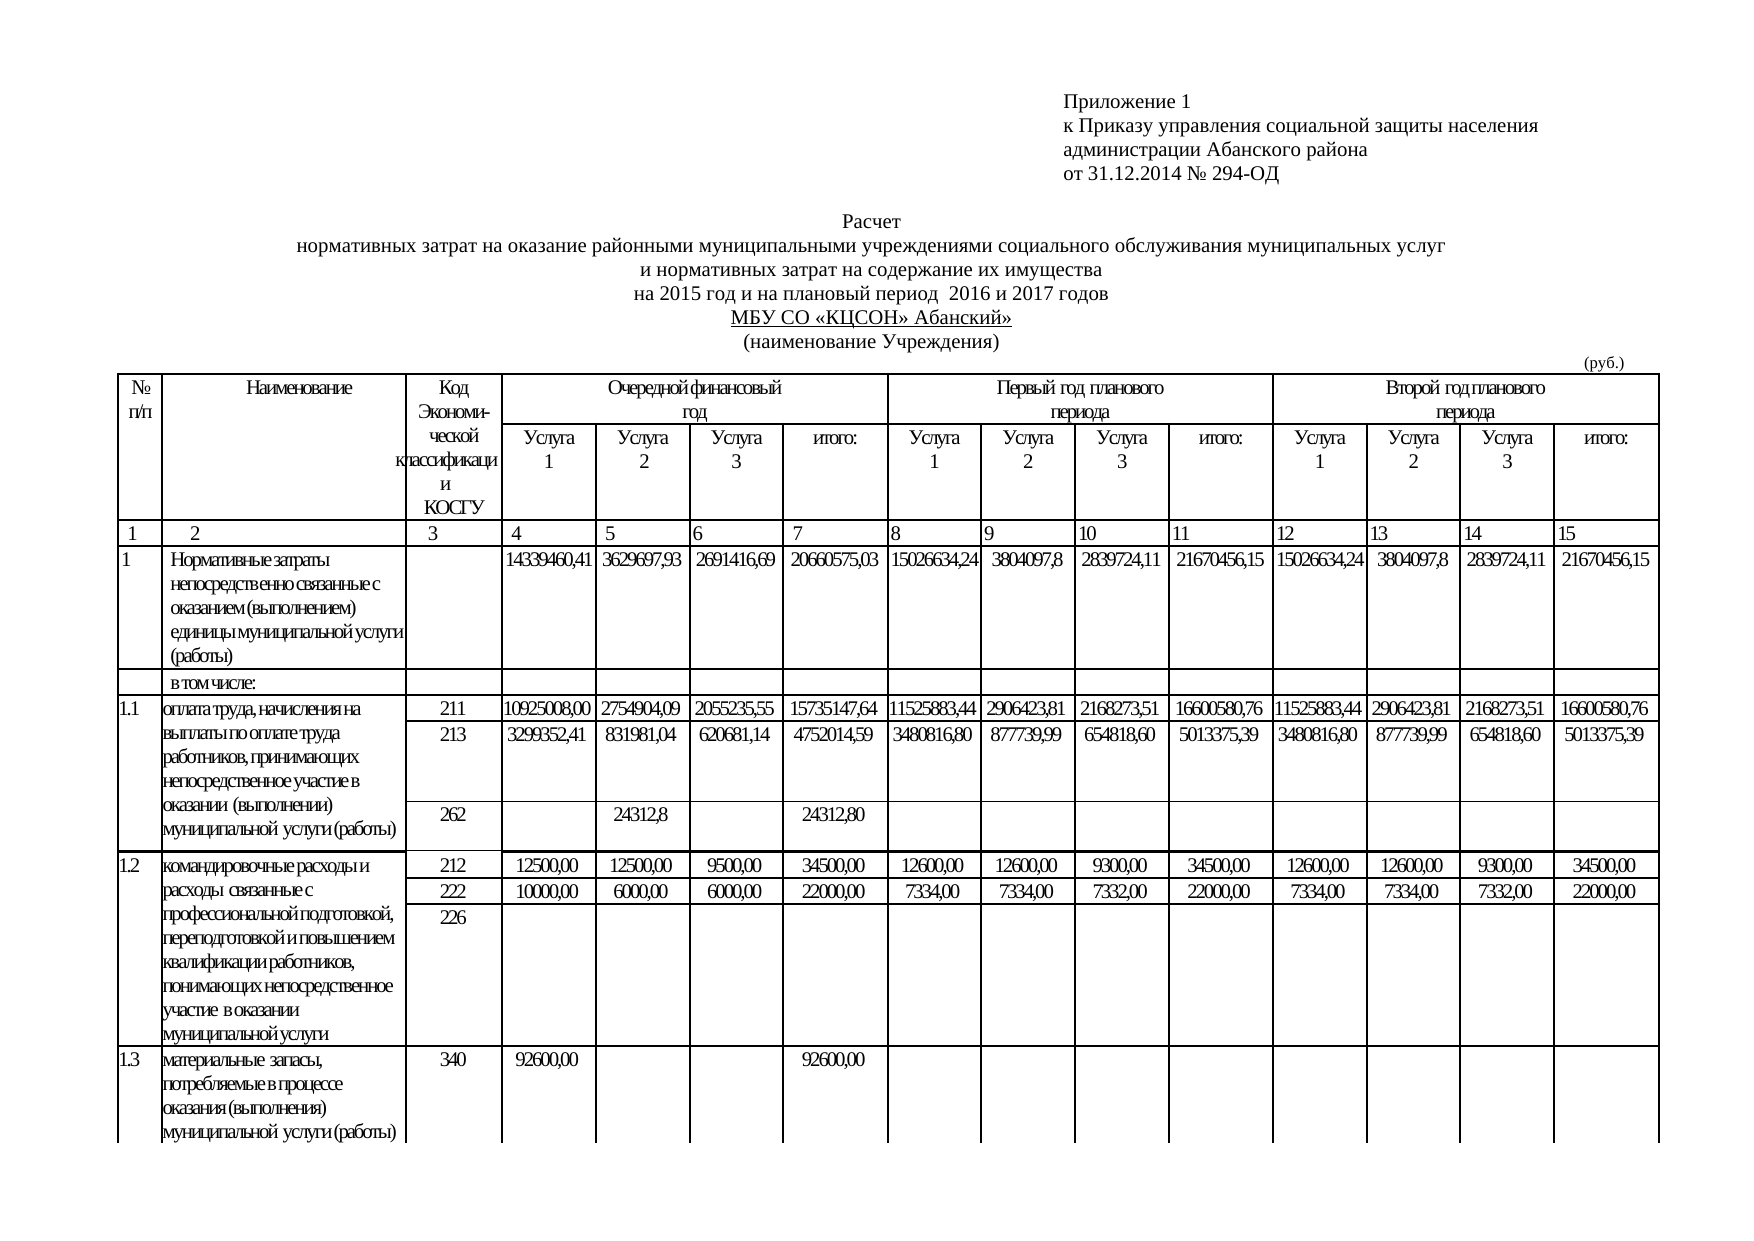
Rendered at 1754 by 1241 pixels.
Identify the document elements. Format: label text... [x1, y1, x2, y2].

table_cell [1368, 905, 1459, 1045]
table_cell [691, 1047, 782, 1143]
table_cell Услуга 1 [889, 425, 980, 519]
table_cell 4 [503, 521, 595, 545]
table_cell 211 [407, 696, 501, 720]
table_cell 12600,00 [1368, 853, 1459, 877]
table_cell 262 [407, 802, 501, 850]
table_cell 11525883,44 [889, 696, 980, 720]
table_cell [1555, 905, 1658, 1045]
table_cell Услуга 3 [1461, 425, 1553, 519]
table_cell материальные запасы, потребляемые в процессе оказания (выполнения) муниципальной услуги (работы) [163, 1047, 405, 1143]
table_cell оплата труда, начисления на выплаты по оплате труда работников, принимающих непосредственное участие в оказании (выполнении) муниципальной услуги (работы) [163, 696, 405, 850]
table_cell 3804097,8 [982, 547, 1074, 667]
table_cell [889, 670, 980, 694]
table_cell 21670456,15 [1170, 547, 1272, 667]
table_cell 3 [407, 521, 501, 545]
table_header Первый год планового периода [889, 375, 1272, 423]
table_cell 212 [407, 851, 501, 877]
table_cell [1076, 1047, 1168, 1143]
table_cell 3629697,93 [597, 547, 689, 667]
table_cell 14339460,41 [503, 547, 595, 667]
table_cell [1076, 802, 1168, 850]
table_cell [1461, 670, 1553, 694]
table_cell 7334,00 [1274, 879, 1366, 903]
table_cell 22000,00 [1555, 879, 1658, 903]
table_cell 7332,00 [1076, 879, 1168, 903]
table_cell [691, 905, 782, 1045]
table_cell [597, 1047, 689, 1143]
table_cell [889, 1047, 980, 1143]
table_cell 14 [1461, 521, 1553, 545]
table_cell 22000,00 [784, 879, 887, 903]
table_cell [1461, 1047, 1553, 1143]
table_cell 5 [597, 521, 689, 545]
table_cell 24312,80 [784, 802, 887, 850]
table_cell 11 [1170, 521, 1272, 545]
table_cell 213 [407, 722, 501, 801]
table_cell 4752014,59 [784, 722, 887, 801]
table_cell 1.2 [119, 853, 161, 1045]
text (руб.) [118, 353, 1624, 372]
table_cell 2906423,81 [1368, 696, 1459, 720]
table_cell [982, 802, 1074, 850]
table_cell [1170, 802, 1272, 850]
text МБУ СО «КЦСОН» Абанский» [118, 305, 1624, 329]
table_cell 2055235,55 [691, 696, 782, 720]
table_cell [691, 802, 782, 850]
table_cell 8 [889, 521, 980, 545]
table_cell Нормативные затраты непосредственно связанные с оказанием (выполнением) единицы муниципальной услуги (работы) [163, 547, 405, 667]
table_cell [597, 670, 689, 694]
table_cell 3480816,80 [889, 722, 980, 801]
table_cell [889, 905, 980, 1045]
table_cell [1170, 905, 1272, 1045]
text нормативных затрат на оказание районными муниципальными учреждениями социального обслуживания муниципальных услуг [118, 233, 1624, 257]
table_cell 3299352,41 [503, 722, 595, 801]
table_cell [1274, 1047, 1366, 1143]
table_cell 16600580,76 [1170, 696, 1272, 720]
table_cell 7332,00 [1461, 879, 1553, 903]
table_cell 15735147,64 [784, 696, 887, 720]
table_cell 222 [407, 879, 501, 903]
table_cell 1.3 [119, 1047, 161, 1143]
table_cell 1.1 [119, 696, 161, 850]
text от 31.12.2014 № 294-ОД [1063, 161, 1624, 185]
table_header Очередной финансовый год [503, 375, 887, 423]
table_cell 11525883,44 [1274, 696, 1366, 720]
table_cell 831981,04 [597, 722, 689, 801]
table_cell 877739,99 [982, 722, 1074, 801]
table_cell [1461, 802, 1553, 850]
text Расчет [118, 209, 1624, 233]
table_cell 92600,00 [784, 1047, 887, 1143]
table_cell [982, 905, 1074, 1045]
table_cell Услуга 1 [503, 425, 595, 519]
table_cell 6 [691, 521, 782, 545]
table_cell [1368, 670, 1459, 694]
text (наименование Учреждения) [118, 329, 1624, 353]
table_cell [407, 670, 501, 694]
table_cell 340 [407, 1047, 501, 1143]
text на 2015 год и на плановый период 2016 и 2017 годов [118, 281, 1624, 305]
table_cell 10925008,00 [503, 696, 595, 720]
table_cell 34500,00 [784, 853, 887, 877]
table_cell [1274, 670, 1366, 694]
table_cell [407, 547, 501, 667]
table_cell Услуга 2 [982, 425, 1074, 519]
table_cell 1 [119, 521, 161, 545]
table_cell [784, 670, 887, 694]
table_cell 2754904,09 [597, 696, 689, 720]
table_cell 2168273,51 [1461, 696, 1553, 720]
table_cell Услуга 1 [1274, 425, 1366, 519]
table_cell [1368, 1047, 1459, 1143]
table_cell 9 [982, 521, 1074, 545]
table_cell [1555, 802, 1658, 850]
table_cell Услуга 3 [691, 425, 782, 519]
table_cell 16600580,76 [1555, 696, 1658, 720]
table_cell итого: [1170, 425, 1272, 519]
table_header № п/п [119, 375, 161, 519]
table_cell [1461, 905, 1553, 1045]
table_header Код Экономи- ческой классификации КОСГУ [407, 375, 501, 519]
table_cell 13 [1368, 521, 1459, 545]
table_cell 3804097,8 [1368, 547, 1459, 667]
table_cell 21670456,15 [1555, 547, 1658, 667]
table_cell [1274, 802, 1366, 850]
table_cell итого: [1555, 425, 1658, 519]
table_cell [784, 905, 887, 1045]
table_cell 22000,00 [1170, 879, 1272, 903]
table_cell [691, 670, 782, 694]
table_cell 9500,00 [691, 853, 782, 877]
table_cell 226 [407, 905, 501, 1045]
table_cell 5013375,39 [1555, 722, 1658, 801]
table_cell 2168273,51 [1076, 696, 1168, 720]
table_cell [1555, 1047, 1658, 1143]
table_cell 2839724,11 [1076, 547, 1168, 667]
table_cell Услуга 3 [1076, 425, 1168, 519]
table_cell [1076, 670, 1168, 694]
table_cell 1 [119, 547, 161, 667]
table_header Наименование [163, 375, 405, 519]
table_cell [982, 1047, 1074, 1143]
table_cell Услуга 2 [1368, 425, 1459, 519]
table_cell 654818,60 [1461, 722, 1553, 801]
table_cell 24312,8 [597, 802, 689, 850]
table_cell 15026634,24 [1274, 547, 1366, 667]
table_cell 6000,00 [597, 879, 689, 903]
table_cell 620681,14 [691, 722, 782, 801]
table_cell [503, 905, 595, 1045]
table_cell 7 [784, 521, 887, 545]
table_cell [503, 670, 595, 694]
table_cell 2691416,69 [691, 547, 782, 667]
table_cell 34500,00 [1170, 853, 1272, 877]
table_cell [1368, 802, 1459, 850]
table_cell в том числе: [163, 670, 405, 694]
table_cell итого: [784, 425, 887, 519]
table_cell 10000,00 [503, 879, 595, 903]
table_cell 92600,00 [503, 1047, 595, 1143]
table_cell 7334,00 [982, 879, 1074, 903]
table_header Второй год планового периода [1274, 375, 1658, 423]
table_cell 15026634,24 [889, 547, 980, 667]
table_cell [597, 905, 689, 1045]
table_cell [1274, 905, 1366, 1045]
table_cell 877739,99 [1368, 722, 1459, 801]
table_cell Услуга 2 [597, 425, 689, 519]
table_cell командировочные расходы и расходы связанные с профессиональной подготовкой, переподготовкой и повышением квалификации работников, понимающих непосредственное участие в оказании муниципальной услуги [163, 853, 405, 1045]
table_cell [982, 670, 1074, 694]
text к Приказу управления социальной защиты населения администрации Абанского района [1063, 113, 1624, 161]
table_cell 12500,00 [503, 853, 595, 877]
table_cell 12600,00 [1274, 853, 1366, 877]
table_cell [503, 802, 595, 850]
table_cell [1170, 670, 1272, 694]
table_cell 34500,00 [1555, 853, 1658, 877]
table_cell 7334,00 [889, 879, 980, 903]
table_cell [119, 670, 161, 694]
table_cell [1170, 1047, 1272, 1143]
table_cell 12600,00 [982, 853, 1074, 877]
table_cell [889, 802, 980, 850]
table_cell 12500,00 [597, 853, 689, 877]
table_cell 12 [1274, 521, 1366, 545]
table_cell 5013375,39 [1170, 722, 1272, 801]
table_cell 9300,00 [1076, 853, 1168, 877]
table_cell 2839724,11 [1461, 547, 1553, 667]
text Приложение 1 [1063, 89, 1624, 113]
table_cell 10 [1076, 521, 1168, 545]
table_cell 9300,00 [1461, 853, 1553, 877]
table_cell 20660575,03 [784, 547, 887, 667]
table_cell 654818,60 [1076, 722, 1168, 801]
text и нормативных затрат на содержание их имущества [118, 257, 1624, 281]
table_cell 3480816,80 [1274, 722, 1366, 801]
table_cell 7334,00 [1368, 879, 1459, 903]
table_cell 6000,00 [691, 879, 782, 903]
table_cell [1076, 905, 1168, 1045]
table_cell [1555, 670, 1658, 694]
table_cell 2 [163, 521, 405, 545]
table_cell 15 [1555, 521, 1658, 545]
table_cell 12600,00 [889, 853, 980, 877]
table_cell 2906423,81 [982, 696, 1074, 720]
